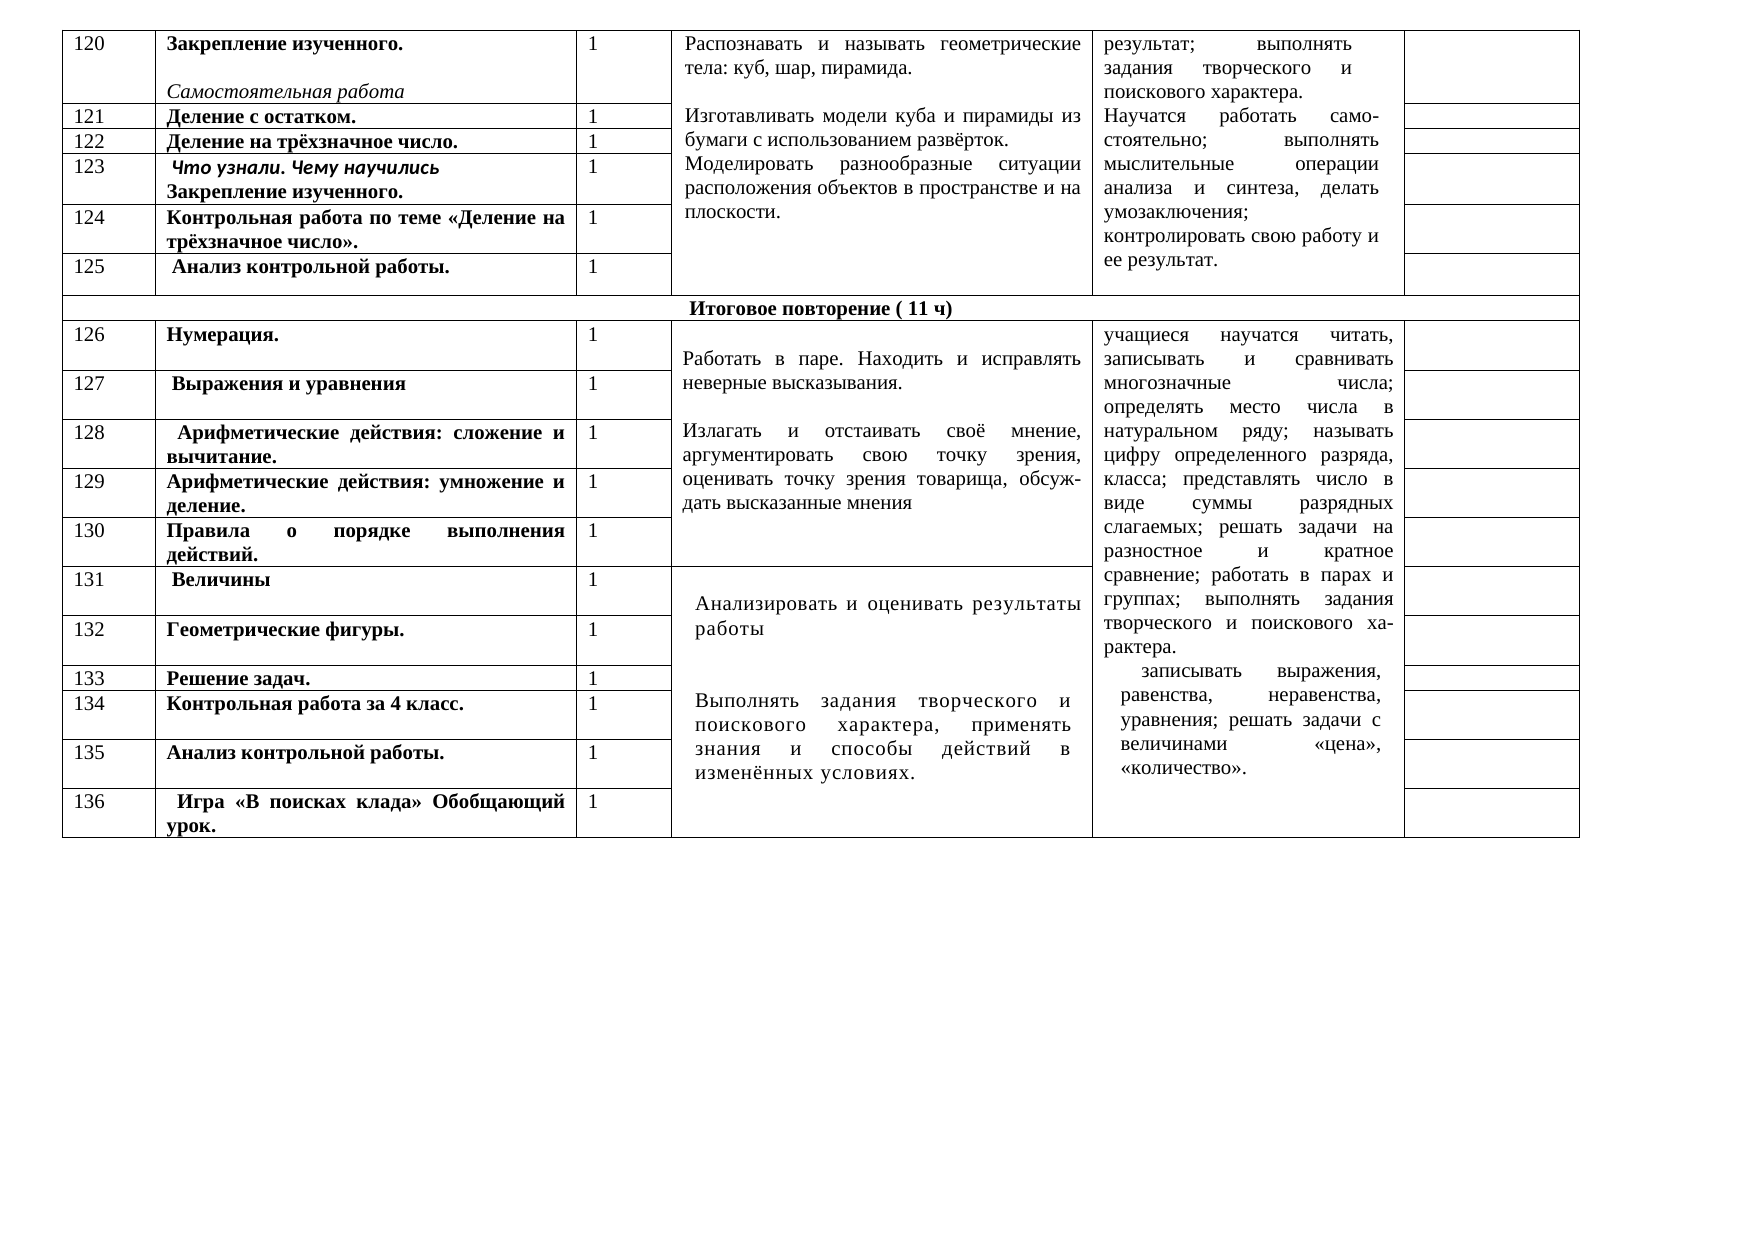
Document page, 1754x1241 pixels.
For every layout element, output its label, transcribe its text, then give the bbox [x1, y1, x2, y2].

table_cell 1 [577, 420, 671, 468]
table_cell [1405, 420, 1579, 468]
table_cell [1405, 205, 1579, 253]
table_cell Деление с остатком. [156, 104, 576, 128]
table_cell 1 [577, 254, 671, 295]
table_cell [1405, 104, 1579, 128]
table_cell 1 [577, 321, 671, 369]
table_cell 1 [577, 567, 671, 615]
table_cell Контрольная работа по теме «Деление на трёхзначное число». [156, 205, 576, 253]
table_cell Анализировать и оценивать результаты работы Выполнять задания творческого и поискового характера, применять знания и способы действий в изменённых условиях. [672, 567, 1092, 837]
table_cell Что узнали. Чему научились Закрепление изученного. [156, 154, 576, 203]
table_cell [1405, 321, 1579, 369]
table_cell Анализ контрольной работы. [156, 254, 576, 295]
table_cell [1405, 469, 1579, 517]
table_cell 129 [63, 469, 155, 517]
table_cell [1405, 254, 1579, 295]
table_cell [1405, 616, 1579, 664]
table_cell [1405, 567, 1579, 615]
table_cell 133 [63, 666, 155, 690]
table_cell 1 [577, 154, 671, 203]
table_cell Правила о порядке выполнения действий. [156, 518, 576, 566]
table_cell 1 [577, 371, 671, 419]
table_cell 130 [63, 518, 155, 566]
table_cell Нумерация. [156, 321, 576, 369]
table_cell 127 [63, 371, 155, 419]
table_cell Арифметические действия: сложение и вычитание. [156, 420, 576, 468]
table_cell Работать в паре. Находить и исправлять неверные высказывания. Излагать и отстаивать своё мнение, аргументировать свою точку зрения, оценивать точку зрения товарища, обсуждать высказанные мнения [672, 321, 1092, 566]
table_cell 135 [63, 740, 155, 788]
table_cell 123 [63, 154, 155, 203]
table_cell [1405, 789, 1579, 837]
table_cell 124 [63, 205, 155, 253]
table_cell 132 [63, 616, 155, 664]
table_cell 1 [577, 666, 671, 690]
table_cell Деление на трёхзначное число. [156, 129, 576, 153]
table_cell 1 [577, 518, 671, 566]
table_cell Выражения и уравнения [156, 371, 576, 419]
table_cell Анализ контрольной работы. [156, 740, 576, 788]
table_cell 1 [577, 205, 671, 253]
table_cell 1 [577, 789, 671, 837]
table_cell 1 [577, 104, 671, 128]
table_cell [1405, 154, 1579, 203]
table_cell Итоговое повторение ( 11 ч) [63, 296, 1579, 320]
table_cell Игра «В поисках клада» Обобщающий урок. [156, 789, 576, 837]
table_cell Арифметические действия: умножение и деление. [156, 469, 576, 517]
table_cell учащиеся научатся читать, записывать и сравнивать многозначные числа; определять место числа в натуральном ряду; называть цифру определенного разряда, класса; представлять число в виде суммы разрядных слагаемых; решать задачи на разностное и кратное сравнение; работать в парах и группах; выполнять задания творческого и поискового характера. записывать выражения, равенства, неравенства, уравнения; решать задачи с величинами «цена», «количество». [1093, 321, 1404, 837]
table_cell 134 [63, 691, 155, 739]
table_cell 1 [577, 740, 671, 788]
table_cell Решение задач. [156, 666, 576, 690]
table_cell 136 [63, 789, 155, 837]
table_cell 131 [63, 567, 155, 615]
table_cell 122 [63, 129, 155, 153]
table_cell 1 [577, 616, 671, 664]
table_cell [1405, 740, 1579, 788]
table_cell 125 [63, 254, 155, 295]
table_cell [1405, 666, 1579, 690]
table_cell [1405, 371, 1579, 419]
table_cell Геометрические фигуры. [156, 616, 576, 664]
table_cell 1 [577, 469, 671, 517]
table_cell 1 [577, 691, 671, 739]
table_cell [1405, 691, 1579, 739]
table_cell 128 [63, 420, 155, 468]
table_cell Контрольная работа за 4 класс. [156, 691, 576, 739]
table_cell [1405, 129, 1579, 153]
table_cell Закрепление изученного. Самостоятельная работа [156, 31, 576, 103]
table_cell [1405, 31, 1579, 103]
table_cell Величины [156, 567, 576, 615]
table_cell 121 [63, 104, 155, 128]
table_cell 1 [577, 129, 671, 153]
table_cell [1405, 518, 1579, 566]
table_cell 126 [63, 321, 155, 369]
table_cell 120 [63, 31, 155, 103]
table_cell 1 [577, 31, 671, 103]
